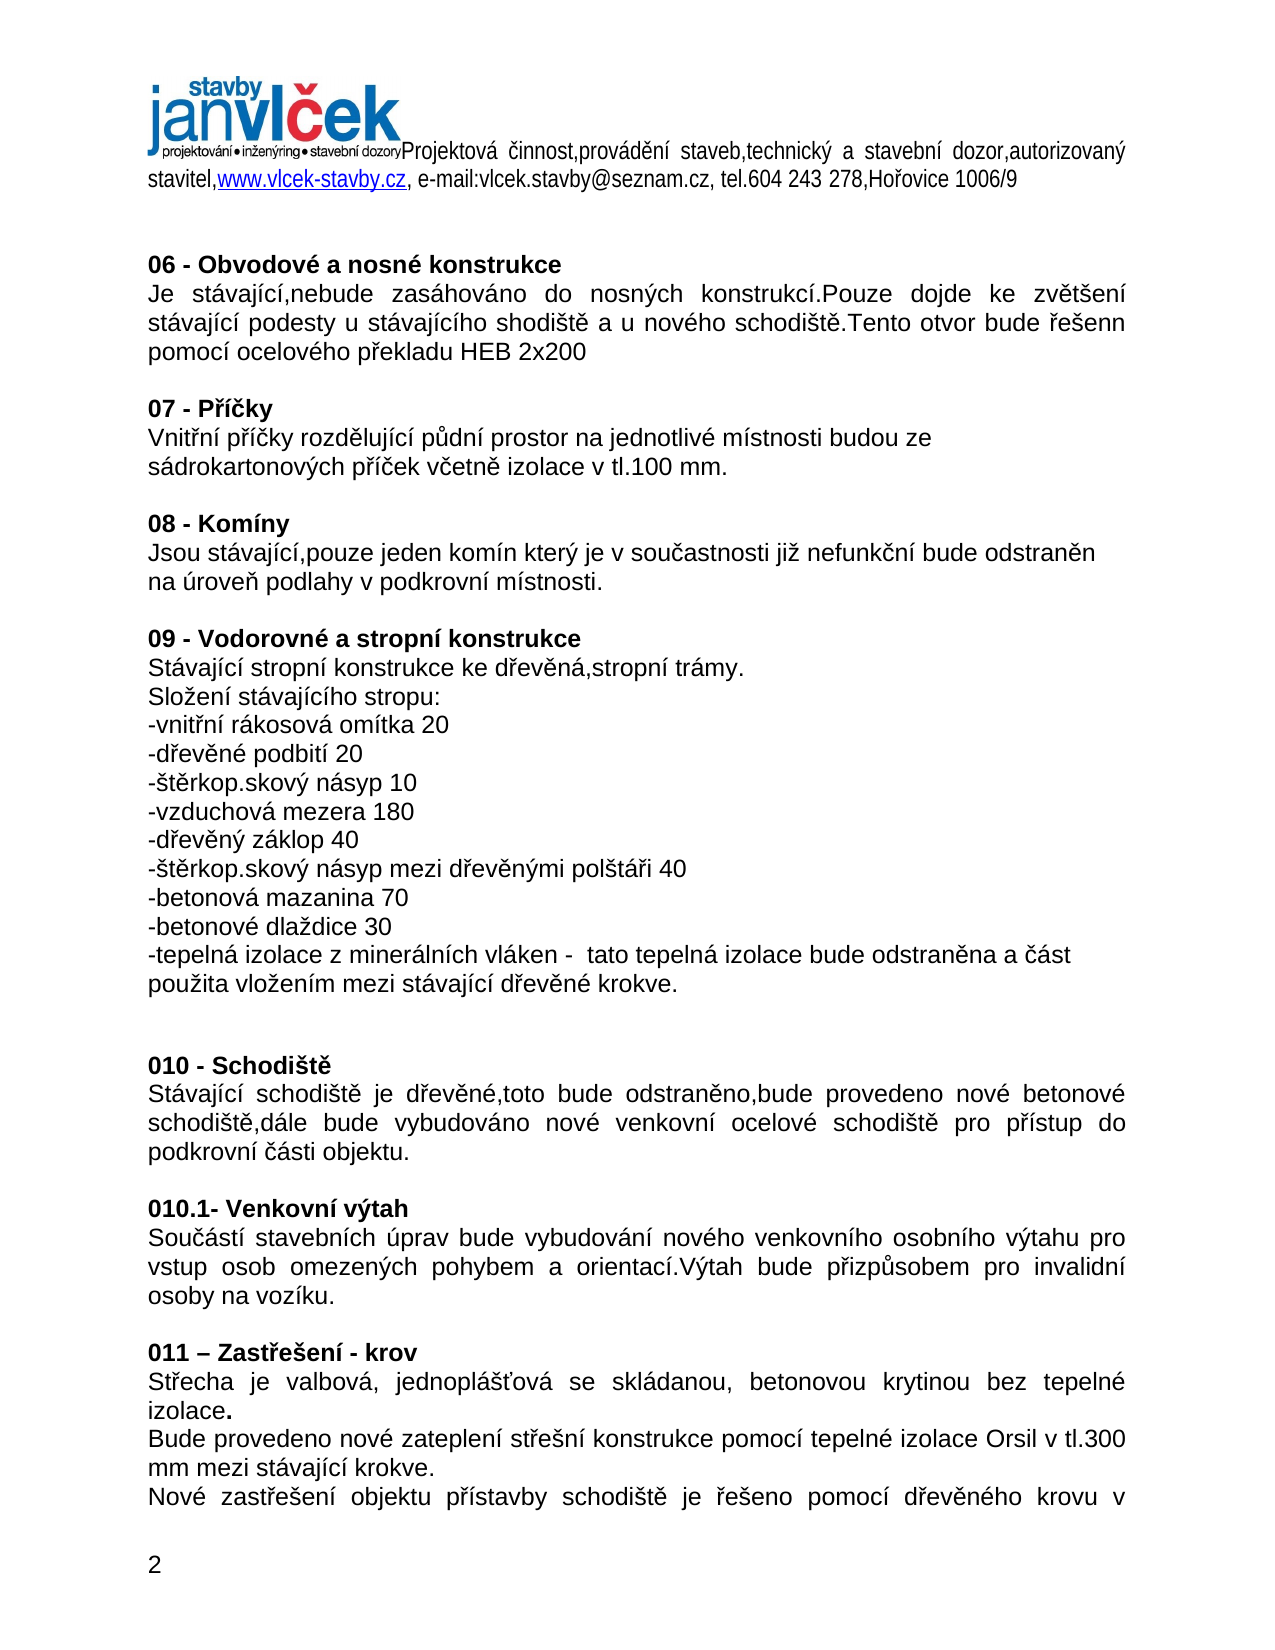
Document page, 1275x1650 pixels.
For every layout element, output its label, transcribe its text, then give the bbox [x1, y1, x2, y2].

text Vnitřní příčky rozdělující půdní prostor na jednotlivé místnosti budou ze sádrokartonových příček včetně izolace v tl.100 mm. [148, 423, 1127, 480]
text Stávající schodiště je dřevěné,toto bude odstraněno,bude provedeno nové betonové schodiště,dále bude vybudováno nové venkovní ocelové schodiště pro přístup do podkrovní části objektu. [148, 1079, 1127, 1166]
text 010 - Schodiště [148, 1051, 1127, 1079]
text Bude provedeno nové zateplení střešní konstrukce pomocí tepelné izolace Orsil v tl.300 mm mezi stávající krokve. [148, 1424, 1127, 1482]
text -dřevěný záklop 40 [148, 825, 1127, 854]
text 06 - Obvodové a nosné konstrukce [148, 250, 1127, 279]
text -betonová mazanina 70 [148, 883, 1127, 912]
text Součástí stavebních úprav bude vybudování nového venkovního osobního výtahu pro vstup osob omezených pohybem a orientací.Výtah bude přizpůsobem pro invalidní osoby na vozíku. [148, 1223, 1127, 1309]
text -štěrkop.skový násyp 10 [148, 768, 1127, 797]
text Složení stávajícího stropu: [148, 682, 1127, 710]
text 010.1- Venkovní výtah [148, 1194, 1127, 1223]
text Nové zastřešení objektu přístavby schodiště je řešeno pomocí dřevěného krovu v jednostranném sklonu s krytinou z pozinkovaného plechu. [148, 1482, 1127, 1511]
text 011 – Zastřešení - krov [148, 1338, 1127, 1367]
text -dřevěné podbití 20 [148, 739, 1127, 768]
picture [147, 76, 401, 159]
text -vnitřní rákosová omítka 20 [148, 710, 1127, 739]
text 07 - Příčky [148, 394, 1127, 423]
text Je stávající,nebude zasáhováno do nosných konstrukcí.Pouze dojde ke zvětšení stávající podesty u stávajícího shodiště a u nového schodiště.Tento otvor bude řešenn pomocí ocelového překladu HEB 2x200 [148, 279, 1127, 365]
text 09 - Vodorovné a stropní konstrukce [148, 624, 1127, 653]
text -betonové dlaždice 30 [148, 912, 1127, 940]
text -tepelná izolace z minerálních vláken - tato tepelná izolace bude odstraněna a část použita vložením mezi stávající dřevěné krokve. [148, 940, 1127, 998]
text Jsou stávající,pouze jeden komín který je v součastnosti již nefunkční bude odstraněn na úroveň podlahy v podkrovní místnosti. [148, 538, 1127, 595]
text Střecha je valbová, jednoplášťová se skládanou, betonovou krytinou bez tepelné izolace. [148, 1367, 1127, 1424]
text Stávající stropní konstrukce ke dřevěná,stropní trámy. [148, 653, 1127, 682]
text -štěrkop.skový násyp mezi dřevěnými polštáři 40 [148, 854, 1127, 883]
text 08 - Komíny [148, 509, 1127, 538]
text -vzduchová mezera 180 [148, 797, 1127, 825]
